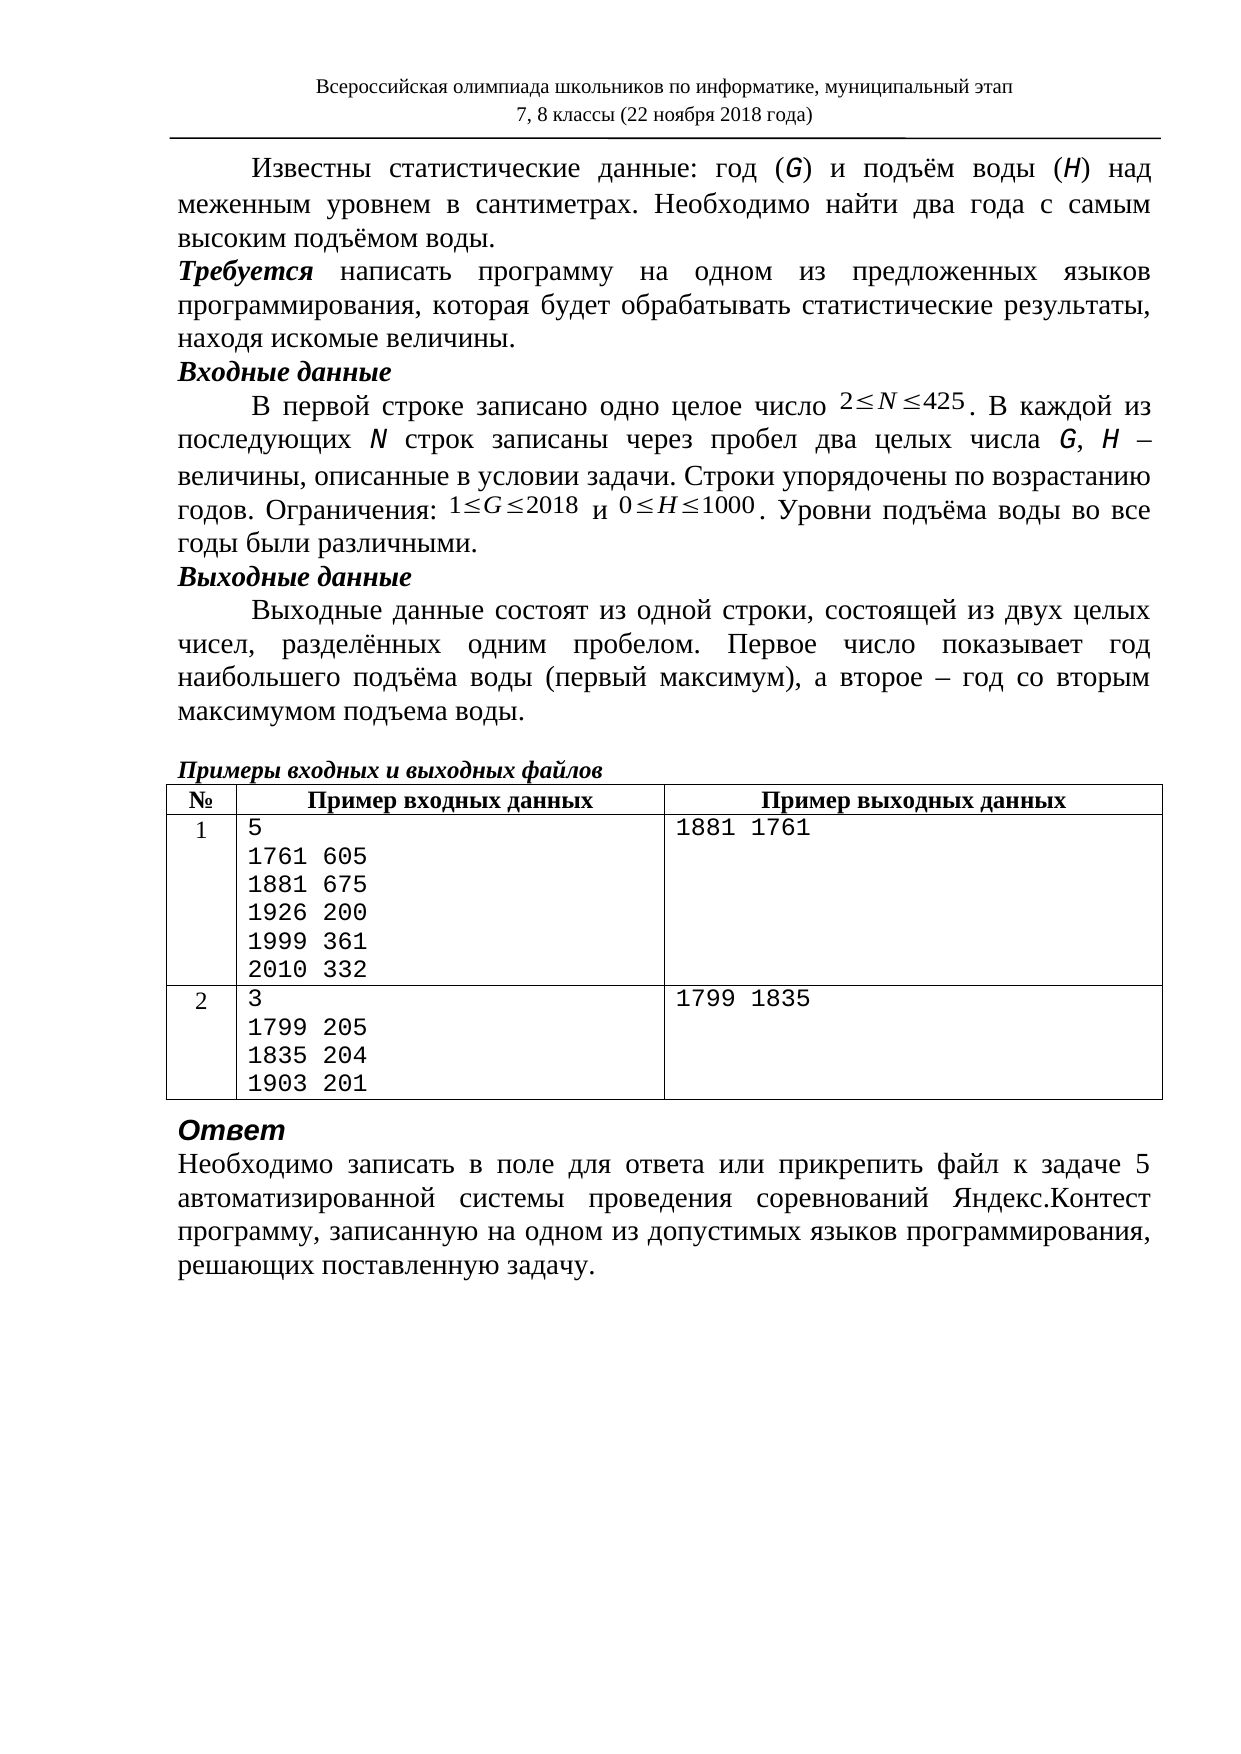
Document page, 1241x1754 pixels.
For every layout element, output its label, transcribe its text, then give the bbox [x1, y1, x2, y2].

text Ответ [177, 1113, 1152, 1146]
table_cell 1881 1761 [665, 815, 1162, 985]
text Входные данные [177, 354, 1152, 387]
text Примеры входных и выходных файлов [177, 755, 1152, 784]
text Необходимо записать в поле для ответа или прикрепить файл к задаче 5 автоматизированной системы проведения соревнований Яндекс.Контест программу, записанную на одном из допустимых языков программирования, решающих поставленную задачу. [177, 1146, 1152, 1281]
table_cell 5 1761 605 1881 675 1926 200 1999 361 2010 332 [237, 815, 664, 985]
table_cell 3 1799 205 1835 204 1903 201 [237, 986, 664, 1099]
table_cell 1799 1835 [665, 986, 1162, 1099]
table_header Пример входных данных [237, 785, 664, 814]
text В первой строке записано одно целое число . В каждой из последующих N строк записаны через пробел два целых числа G, H – величины, описанные в условии задачи. Строки упорядочены по возрастанию годов. Ограничения: и . Уровни подъёма воды во все годы были различными. [177, 387, 1152, 559]
table_cell 1 [167, 815, 236, 985]
text Выходные данные [177, 559, 1152, 592]
text Требуется написать программу на одном из предложенных языков программирования, которая будет обрабатывать статистические результаты, находя искомые величины. [177, 253, 1152, 354]
table_header Пример выходных данных [665, 785, 1162, 814]
table_cell 2 [167, 986, 236, 1099]
text Выходные данные состоят из одной строки, состоящей из двух целых чисел, разделённых одним пробелом. Первое число показывает год наибольшего подъёма воды (первый максимум), а второе – год со вторым максимумом подъема воды. [177, 592, 1152, 727]
table_header № [167, 785, 236, 814]
text Известны статистические данные: год (G) и подъём воды (H) над меженным уровнем в сантиметрах. Необходимо найти два года с самым высоким подъёмом воды. [177, 150, 1152, 253]
